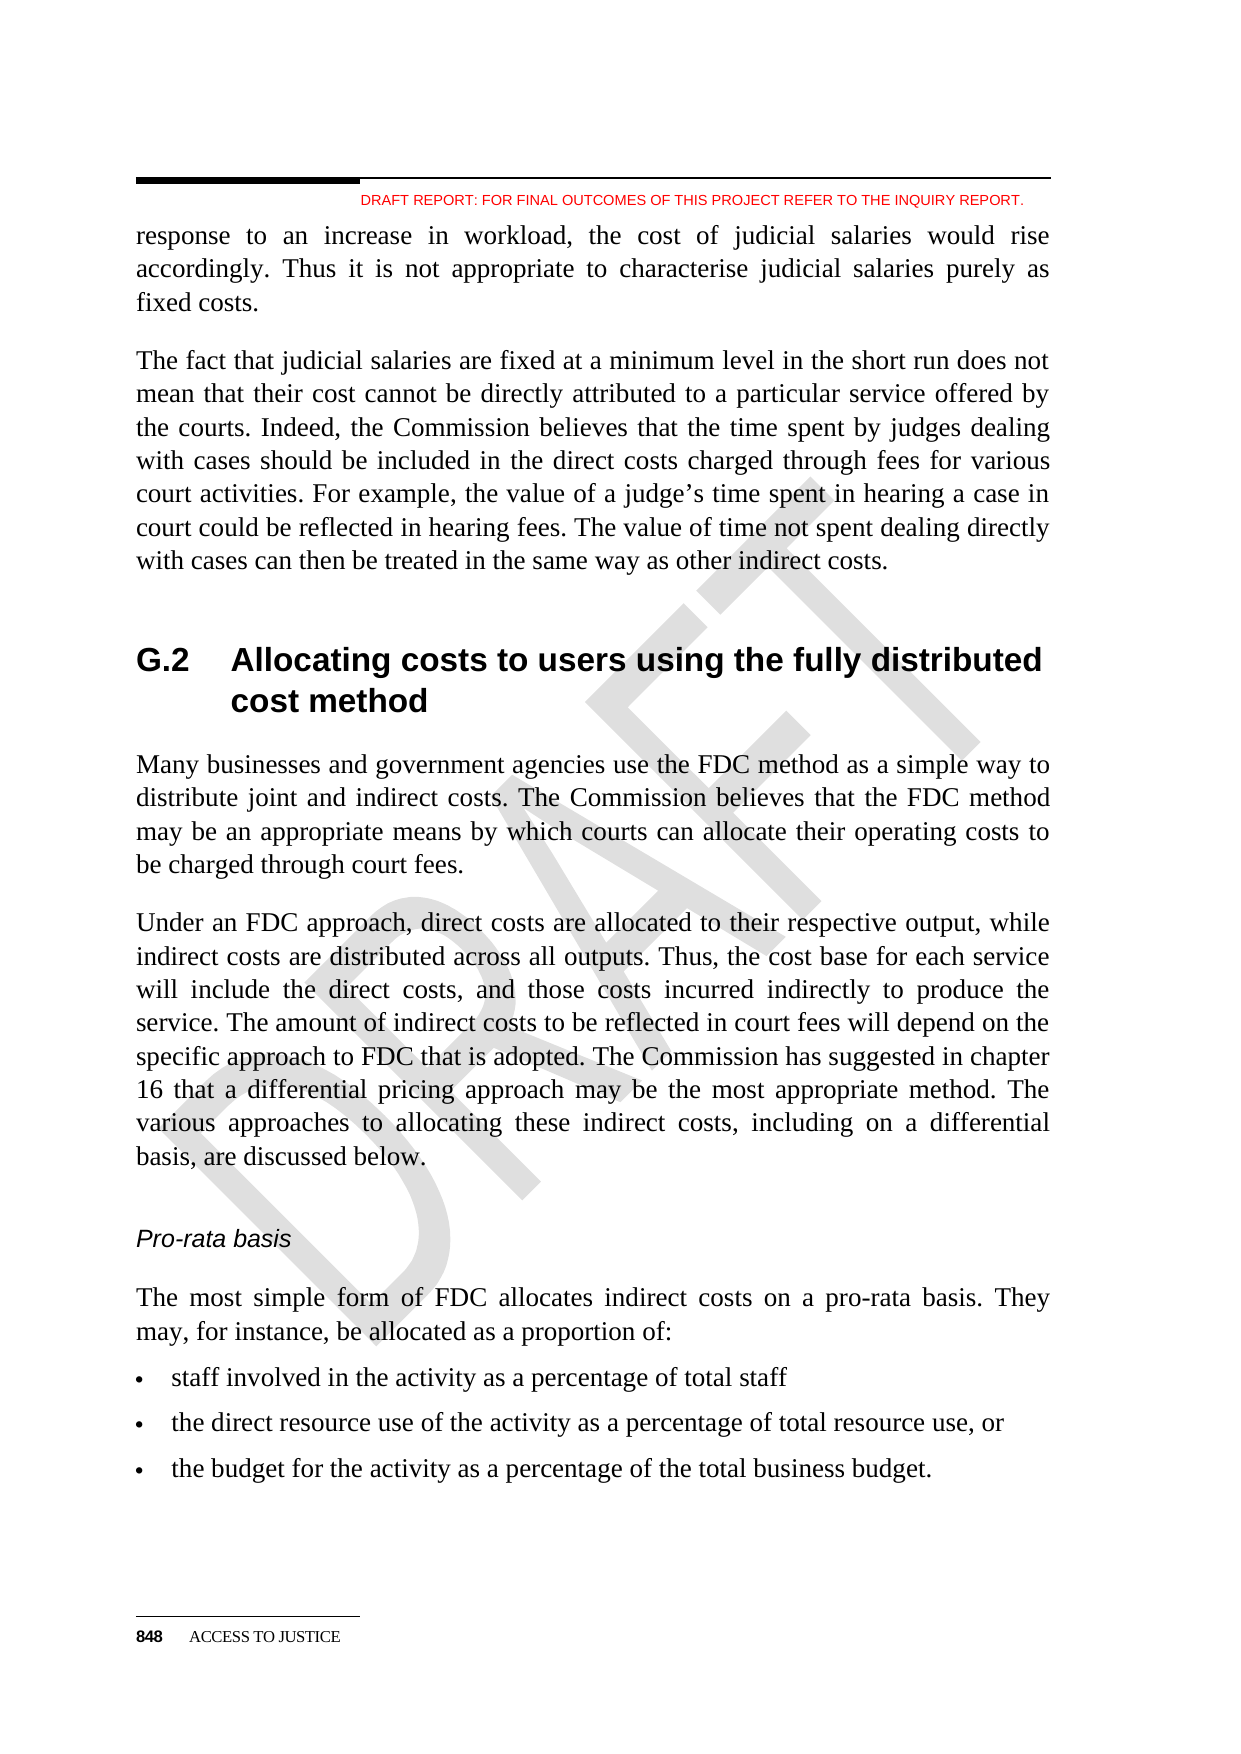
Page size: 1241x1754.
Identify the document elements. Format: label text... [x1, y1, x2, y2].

text The fact that judicial salaries are fixed at a minimum level in the short run does not mean that their cost cannot be directly attributed to a particular service offered by the courts. Indeed, the Commission believes that the time spent by judges dealing with cases should be included in the direct costs charged through fees for various court activities. For example, the value of a judge’s time spent in hearing a case in court could be reflected in hearing fees. The value of time not spent dealing directly with cases can then be treated in the same way as other indirect costs. [136, 342, 1051, 575]
text Under an FDC approach, direct costs are allocated to their respective output, while indirect costs are distributed across all outputs. Thus, the cost base for each service will include the direct costs, and those costs incurred indirectly to produce the service. The amount of indirect costs to be reflected in court fees will depend on the specific approach to FDC that is adopted. The Commission has suggested in chapter 16 that a differential pricing approach may be the most appropriate method. The various approaches to allocating these indirect costs, including on a differential basis, are discussed below. [136, 904, 1051, 1171]
subtitle G.2 Allocating costs to users using the fully distributed cost method [136, 638, 1051, 721]
text Many businesses and government agencies use the FDC method as a simple way to distribute joint and indirect costs. The Commission believes that the FDC method may be an appropriate means by which courts can allocate their operating costs to be charged through court fees. [136, 746, 1051, 879]
list the direct resource use of the activity as a percentage of total resource use, or [136, 1404, 1051, 1438]
subtitle Pro-rata basis [136, 1221, 1051, 1254]
list staff involved in the activity as a percentage of total staff [136, 1358, 1051, 1392]
list the budget for the activity as a percentage of the total business budget. [136, 1450, 1051, 1483]
text The most simple form of FDC allocates indirect costs on a pro-rata basis. They may, for instance, be allocated as a proportion of: [136, 1279, 1051, 1346]
